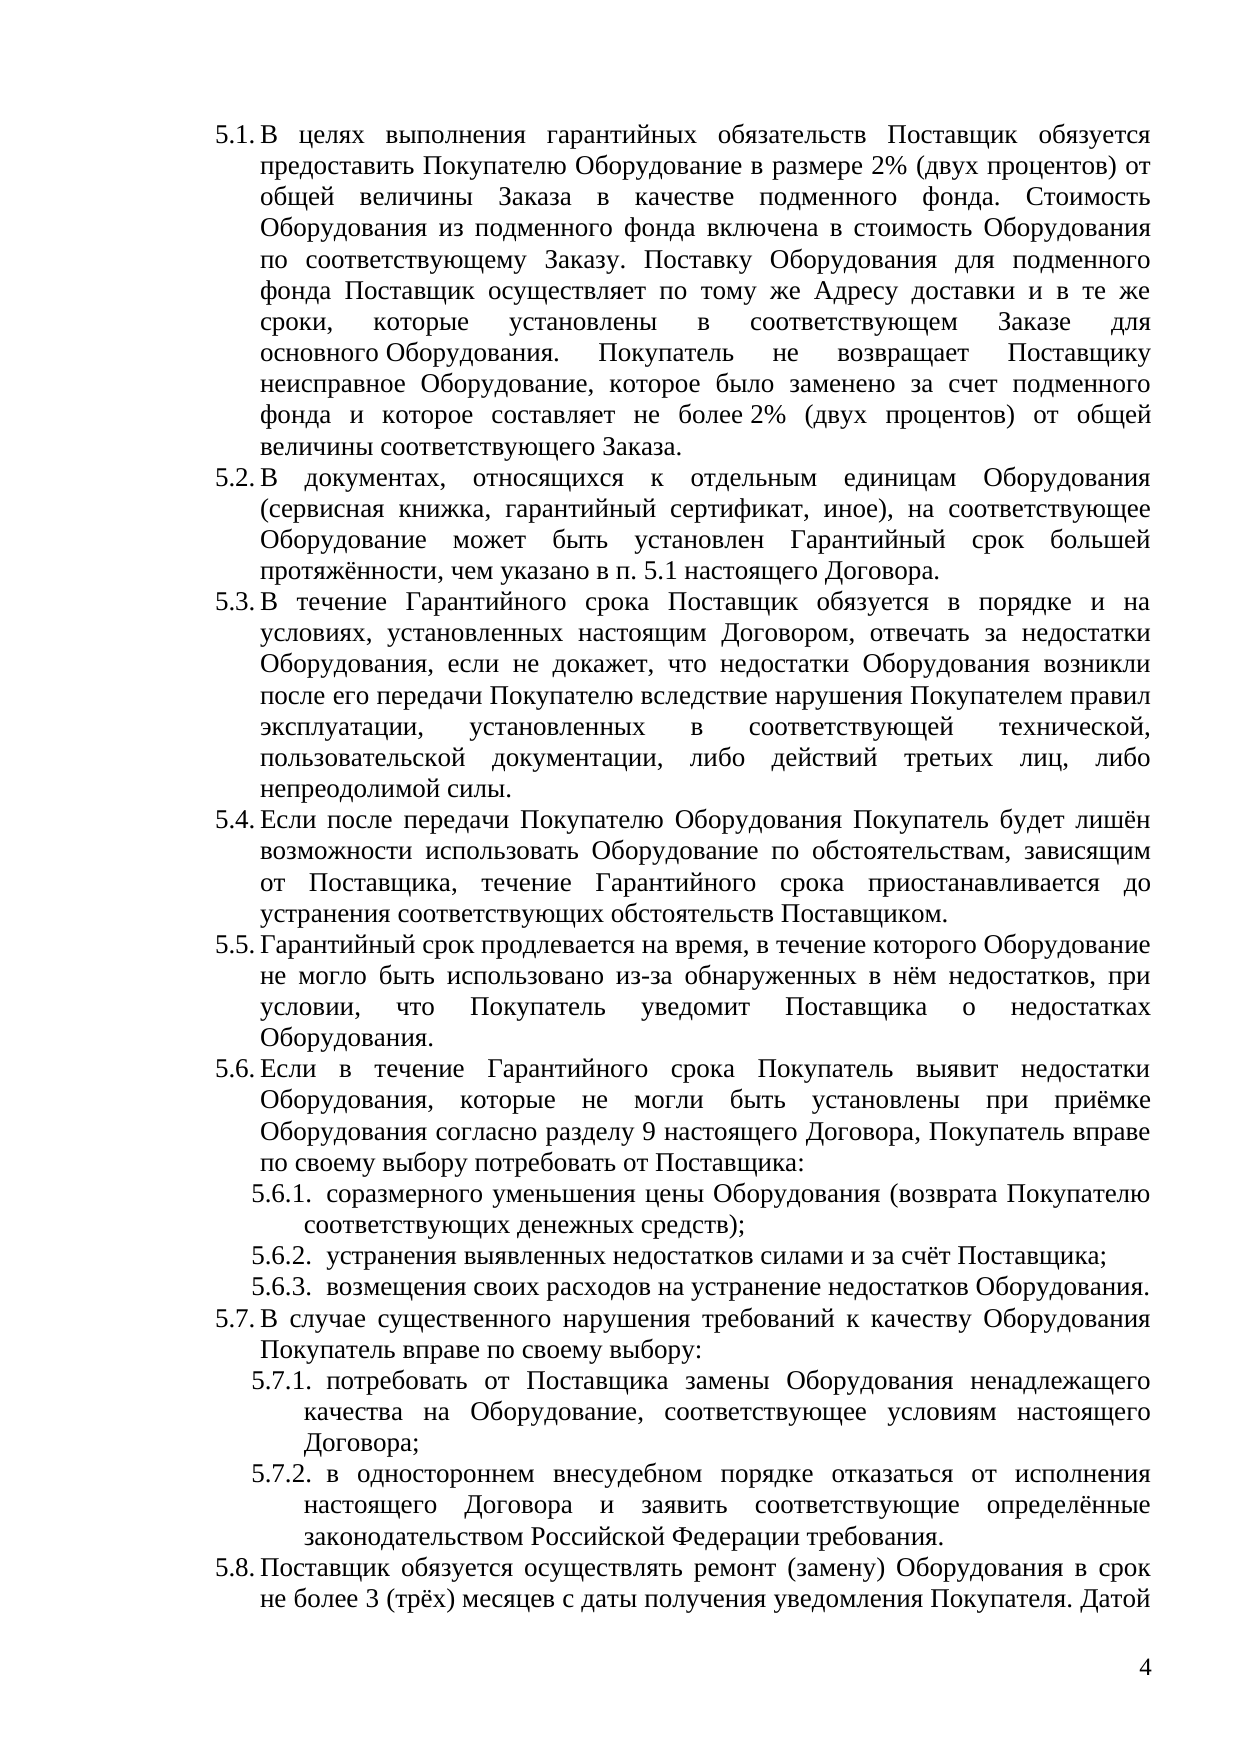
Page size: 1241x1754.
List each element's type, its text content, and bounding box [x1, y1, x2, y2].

list В целях выполнения гарантийных обязательств Поставщик обязуется предоставить Покупателю Оборудование в размере 2% (двух процентов) от общей величины Заказа в качестве подменного фонда. Стоимость Оборудования из подменного фонда включена в стоимость Оборудования по соответствующему Заказу. Поставку Оборудования для подменного фонда Поставщик осуществляет по тому же Адресу доставки и в те же сроки, которые установлены в соответствующем Заказе для основного Оборудования. Покупатель не возвращает Поставщику неисправное Оборудование, которое было заменено за счет подменного фонда и которое составляет не более 2% (двух процентов) от общей величины соответствующего Заказа. [215, 118, 1152, 461]
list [215, 1551, 1152, 1613]
list возмещения своих расходов на устранение недостатков Оборудования. [251, 1271, 1152, 1302]
list В случае существенного нарушения требований к качеству Оборудования Покупатель вправе по своему выбору: [215, 1302, 1152, 1364]
list устранения выявленных недостатков силами и за счёт Поставщика; [251, 1239, 1152, 1271]
list Если в течение Гарантийного срока Покупатель выявит недостатки Оборудования, которые не могли быть установлены при приёмке Оборудования согласно разделу 9 настоящего Договора, Покупатель вправе по своему выбору потребовать от Поставщика: [215, 1052, 1152, 1177]
list Гарантийный срок продлевается на время, в течение которого Оборудование не могло быть использовано из-за обнаруженных в нём недостатков, при условии, что Покупатель уведомит Поставщика о недостатках Оборудования. [215, 928, 1152, 1052]
list в одностороннем внесудебном порядке отказаться от исполнения настоящего Договора и заявить соответствующие определённые законодательством Российской Федерации требования. [251, 1457, 1152, 1551]
list Если после передачи Покупателю Оборудования Покупатель будет лишён возможности использовать Оборудование по обстоятельствам, зависящим от Поставщика, течение Гарантийного срока приостанавливается до устранения соответствующих обстоятельств Поставщиком. [215, 803, 1152, 928]
list соразмерного уменьшения цены Оборудования (возврата Покупателю соответствующих денежных средств); [251, 1177, 1152, 1239]
list В документах, относящихся к отдельным единицам Оборудования (сервисная книжка, гарантийный сертификат, иное), на соответствующее Оборудование может быть установлен Гарантийный срок большей протяжённости, чем указано в п. 5.1 настоящего Договора. [215, 461, 1152, 585]
list потребовать от Поставщика замены Оборудования ненадлежащего качества на Оборудование, соответствующее условиям настоящего Договора; [251, 1364, 1152, 1457]
list В течение Гарантийного срока Поставщик обязуется в порядке и на условиях, установленных настоящим Договором, отвечать за недостатки Оборудования, если не докажет, что недостатки Оборудования возникли после его передачи Покупателю вследствие нарушения Покупателем правил эксплуатации, установленных в соответствующей технической, пользовательской документации, либо действий третьих лиц, либо непреодолимой силы. [215, 585, 1152, 803]
